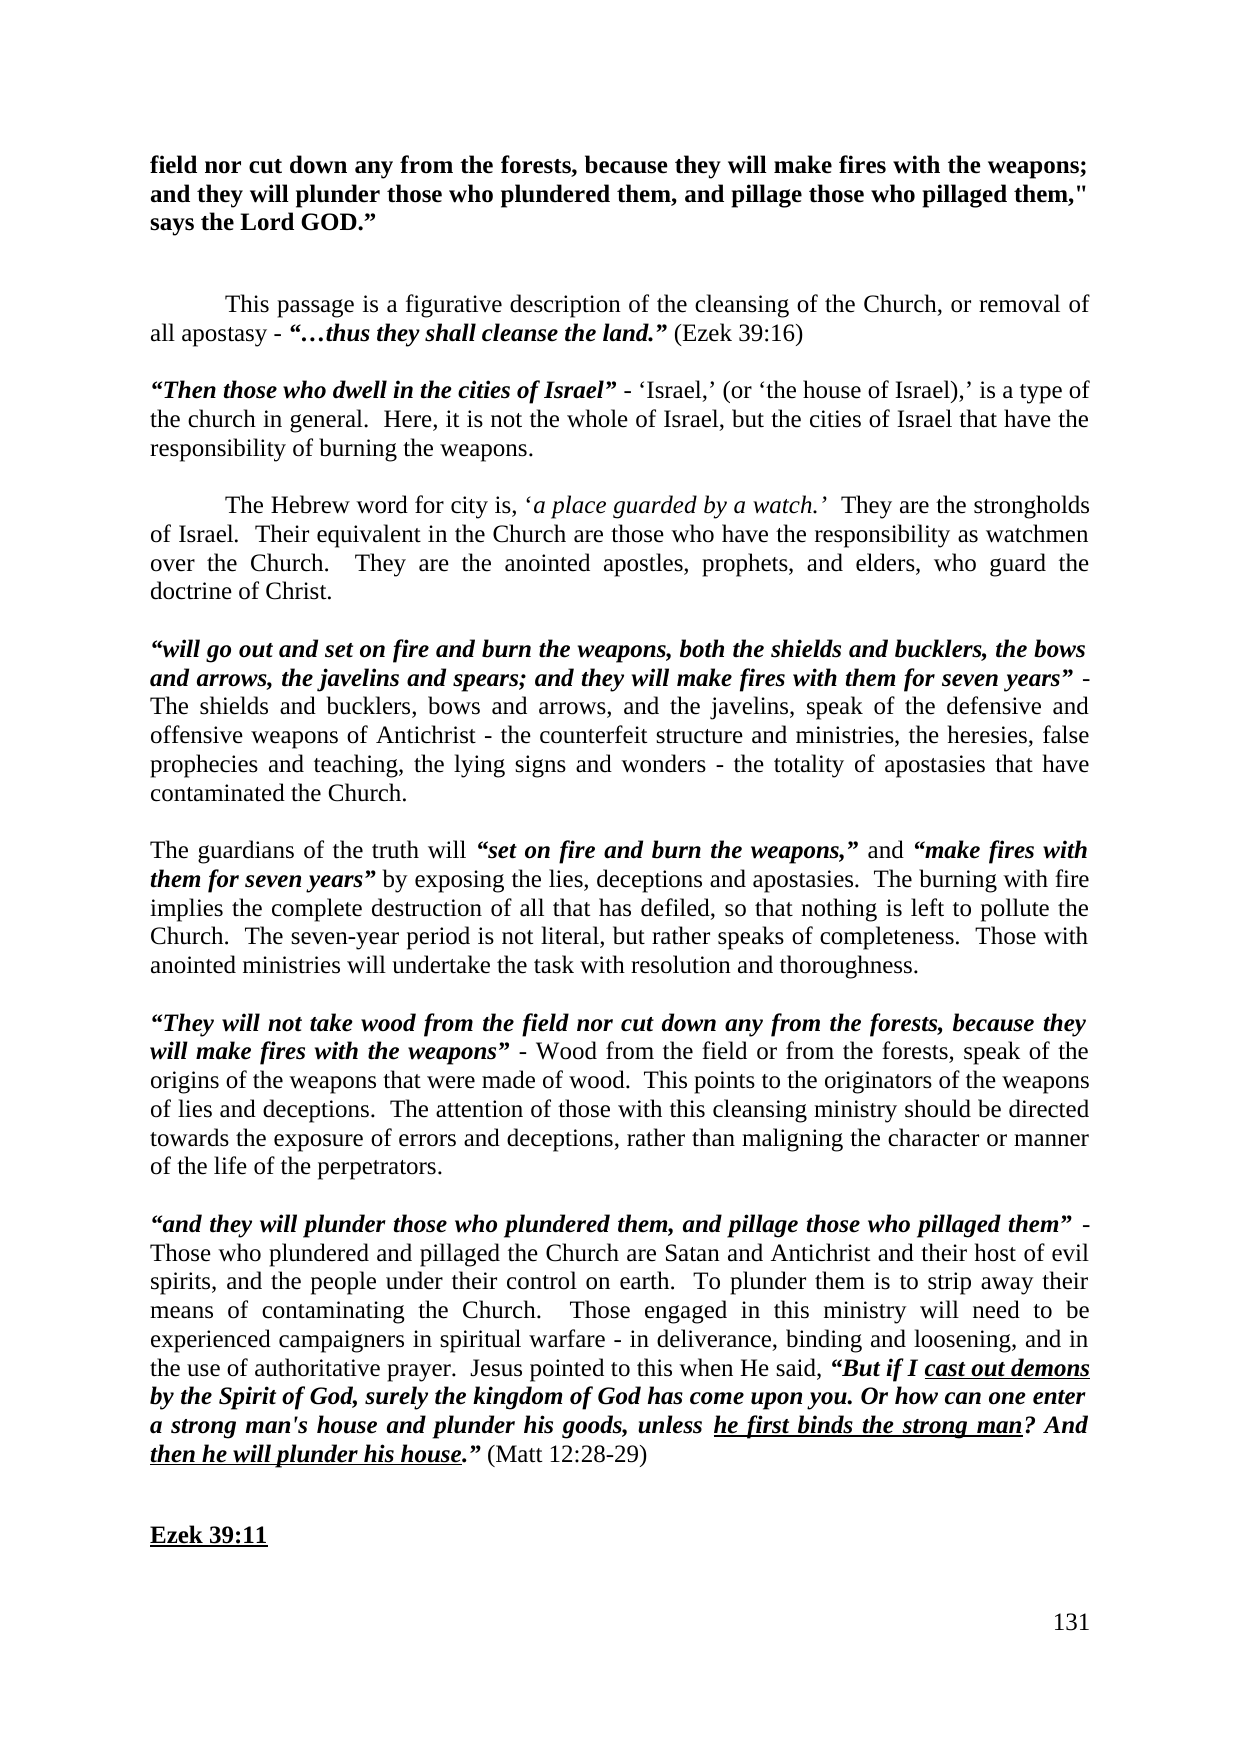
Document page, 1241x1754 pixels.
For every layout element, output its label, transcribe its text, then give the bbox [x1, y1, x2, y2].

text “and they will plunder those who plundered them, and pillage those who pillaged them” - Those who plundered and pillaged the Church are Satan and Antichrist and their host of evil spirits, and the people under their control on earth. To plunder them is to strip away their means of contaminating the Church. Those engaged in this ministry will need to be experienced campaigners in spiritual warfare - in deliverance, binding and loosening, and in the use of authoritative prayer. Jesus pointed to this when He said, “But if I cast out demons by the Spirit of God, surely the kingdom of God has come upon you. Or how can one enter a strong man's house and plunder his goods, unless he first binds the strong man? And then he will plunder his house.” (Matt 12:28-29) [150, 1209, 1090, 1468]
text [150, 150, 1090, 236]
text “They will not take wood from the field nor cut down any from the forests, because they will make fires with the weapons” - Wood from the field or from the forests, speak of the origins of the weapons that were made of wood. This points to the originators of the weapons of lies and deceptions. The attention of those with this cleansing ministry should be directed towards the exposure of errors and deceptions, rather than maligning the character or manner of the life of the perpetrators. [150, 1008, 1090, 1180]
text The guardians of the truth will “set on fire and burn the weapons,” and “make fires with them for seven years” by exposing the lies, deceptions and apostasies. The burning with fire implies the complete destruction of all that has defiled, so that nothing is left to pollute the Church. The seven-year period is not literal, but rather speaks of completeness. Those with anointed ministries will undertake the task with resolution and thoroughness. [150, 835, 1090, 979]
text Ezek 39:11 [150, 1520, 1090, 1549]
text “will go out and set on fire and burn the weapons, both the shields and bucklers, the bows and arrows, the javelins and spears; and they will make fires with them for seven years” - The shields and bucklers, bows and arrows, and the javelins, speak of the defensive and offensive weapons of Antichrist - the counterfeit structure and ministries, the heresies, false prophecies and teaching, the lying signs and wonders - the totality of apostasies that have contaminated the Church. [150, 634, 1090, 806]
text This passage is a figurative description of the cleansing of the Church, or removal of all apostasy - “…thus they shall cleanse the land.” (Ezek 39:16) [150, 289, 1090, 346]
text “Then those who dwell in the cities of Israel” - ‘Israel,’ (or ‘the house of Israel),’ is a type of the church in general. Here, it is not the whole of Israel, but the cities of Israel that have the responsibility of burning the weapons. [150, 375, 1090, 461]
text The Hebrew word for city is, ‘a place guarded by a watch.’ They are the strongholds of Israel. Their equivalent in the Church are those who have the responsibility as watchmen over the Church. They are the anointed apostles, prophets, and elders, who guard the doctrine of Christ. [150, 490, 1090, 605]
